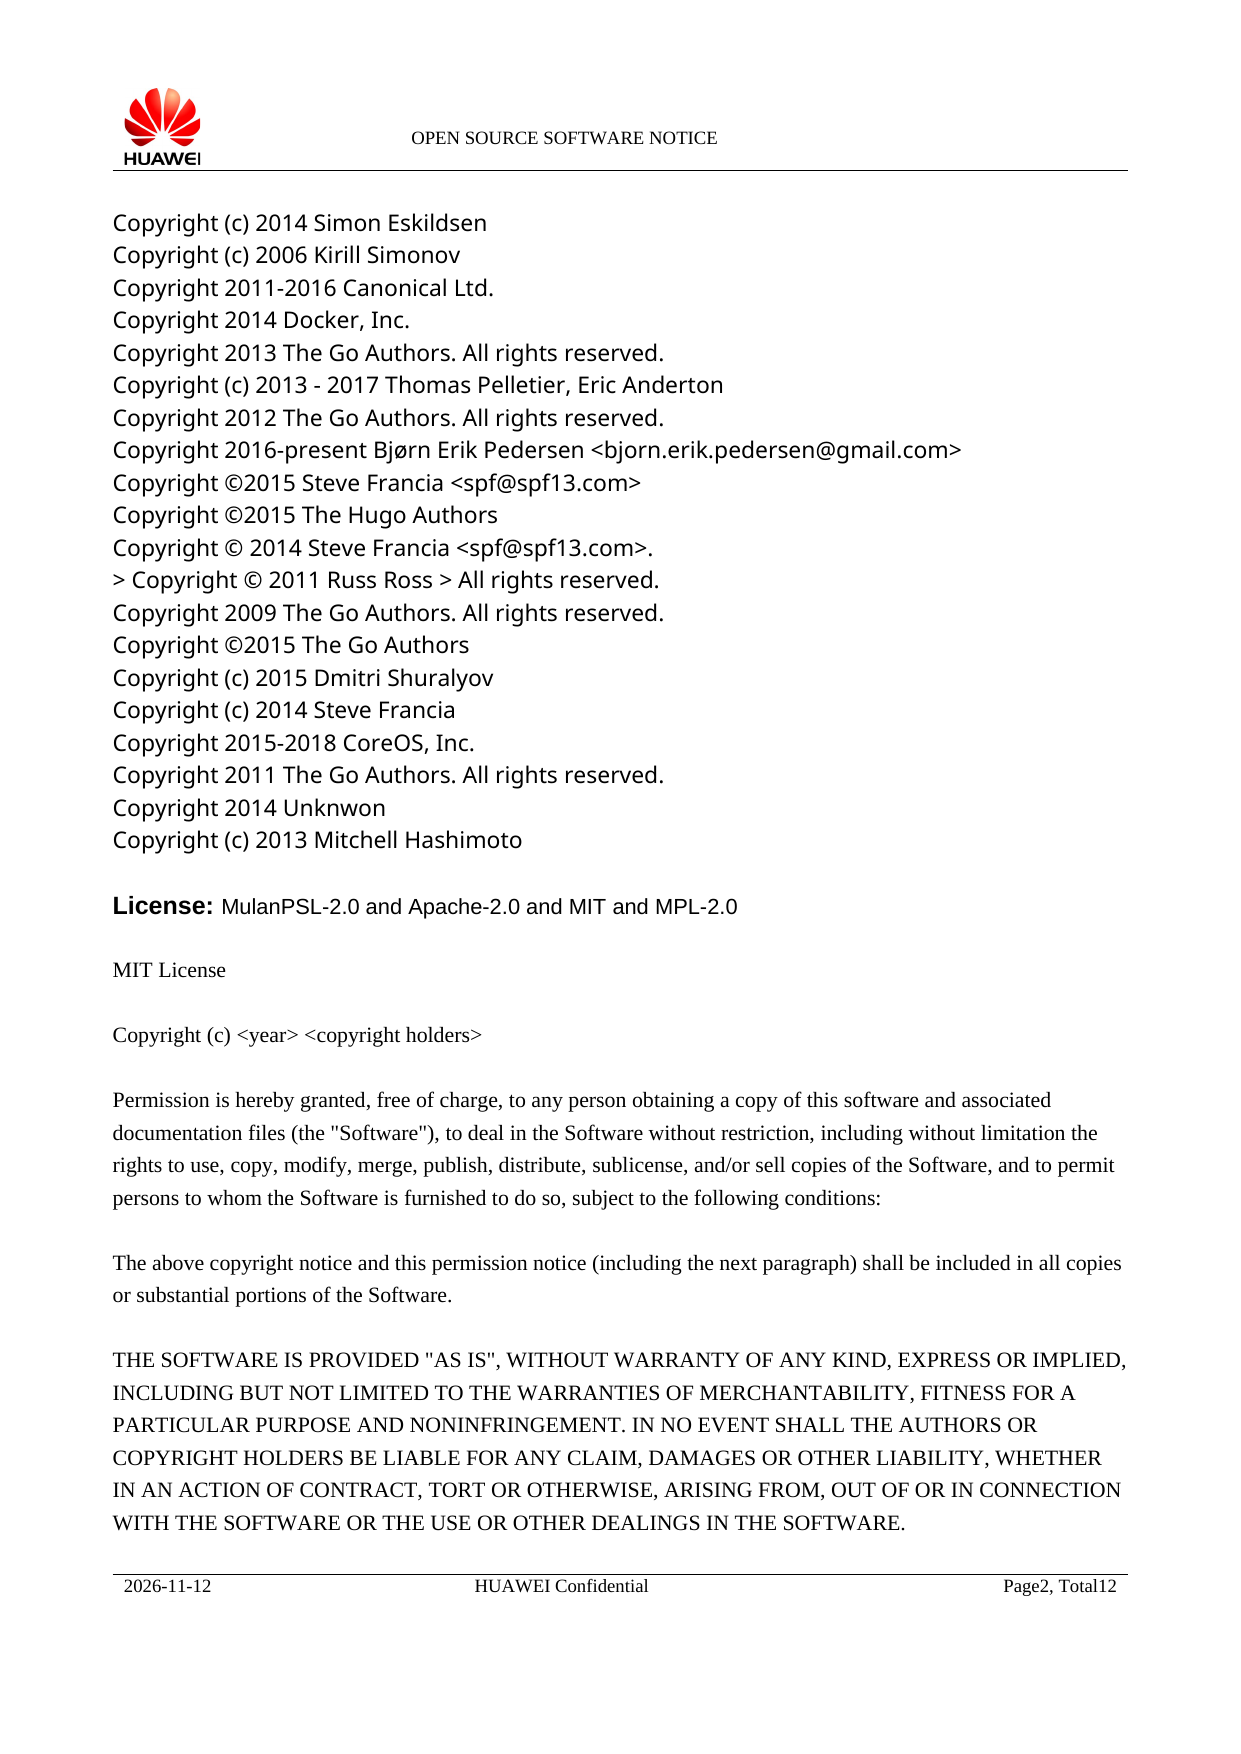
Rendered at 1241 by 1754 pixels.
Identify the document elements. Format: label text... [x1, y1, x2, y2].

text License: MulanPSL-2.0 and Apache-2.0 and MIT and MPL-2.0 [112, 889, 1128, 921]
text MIT License Copyright (c) <year> <copyright holders> Permission is hereby granted, free of charge, to any person obtaining a copy of this software and associated documentation files (the "Software"), to deal in the Software without restriction, including without limitation the rights to use, copy, modify, merge, publish, distribute, sublicense, and/or sell copies of the Software, and to permit persons to whom the Software is furnished to do so, subject to the following conditions: The above copyright notice and this permission notice (including the next paragraph) shall be included in all copies or substantial portions of the Software. THE SOFTWARE IS PROVIDED "AS IS", WITHOUT WARRANTY OF ANY KIND, EXPRESS OR IMPLIED, INCLUDING BUT NOT LIMITED TO THE WARRANTIES OF MERCHANTABILITY, FITNESS FOR A PARTICULAR PURPOSE AND NONINFRINGEMENT. IN NO EVENT SHALL THE AUTHORS OR COPYRIGHT HOLDERS BE LIABLE FOR ANY CLAIM, DAMAGES OR OTHER LIABILITY, WHETHER IN AN ACTION OF CONTRACT, TORT OR OTHERWISE, ARISING FROM, OUT OF OR IN CONNECTION WITH THE SOFTWARE OR THE USE OR OTHER DEALINGS IN THE SOFTWARE. [112, 921, 1128, 1539]
picture [124, 88, 201, 165]
